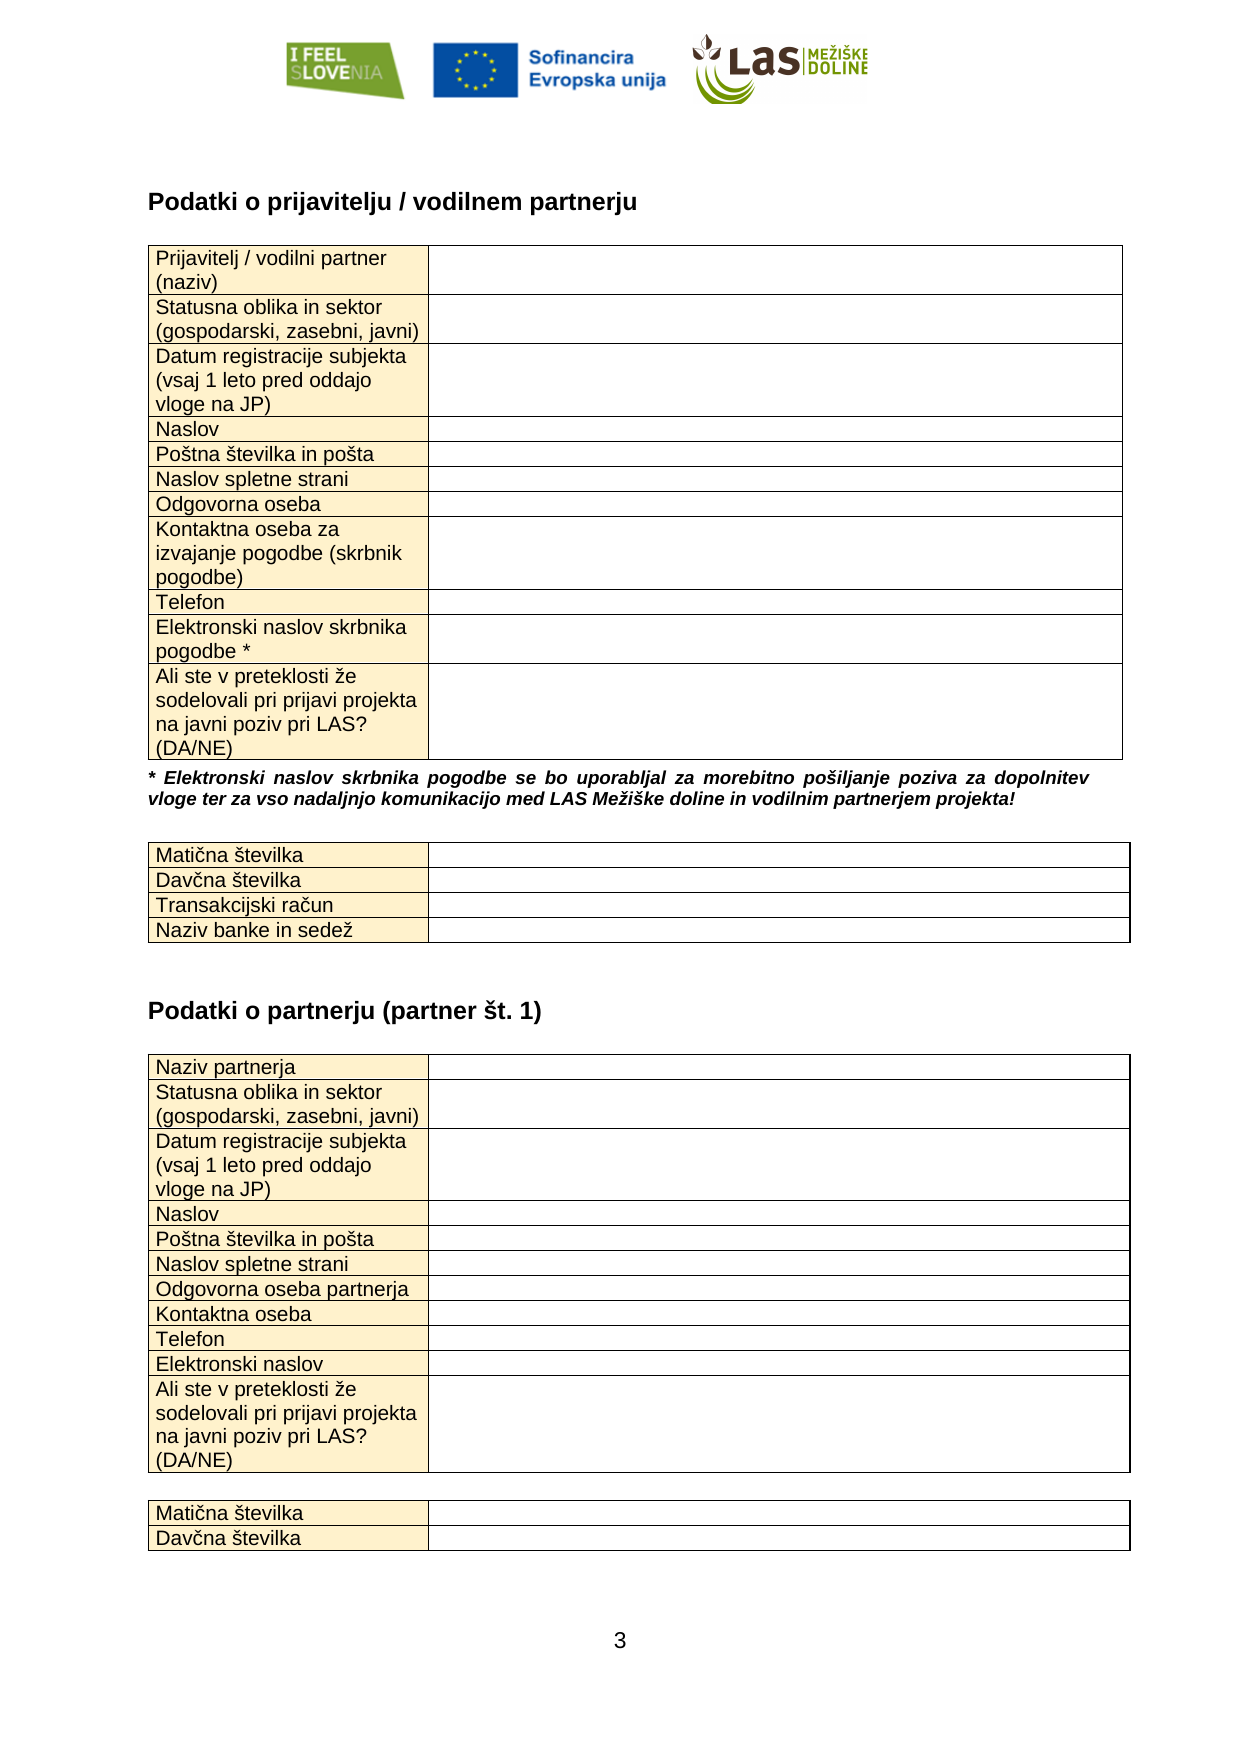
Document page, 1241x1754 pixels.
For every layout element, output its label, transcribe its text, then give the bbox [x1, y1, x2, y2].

table_cell Ali ste v preteklosti že sodelovali pri prijavi projekta na javni poziv pri LAS? (DA/NE) [149, 1376, 428, 1472]
table_cell Naslov spletne strani [149, 1251, 428, 1275]
table_cell [429, 1201, 1129, 1225]
table_cell Ali ste v preteklosti že sodelovali pri prijavi projekta na javni poziv pri LAS? (DA/NE) [149, 664, 428, 759]
table_cell [429, 1351, 1129, 1375]
table_cell Davčna številka [149, 1526, 428, 1550]
table_header Matična številka [149, 843, 428, 867]
picture [285, 29, 669, 142]
table_cell Telefon [149, 590, 428, 613]
table_cell Kontaktna oseba za izvajanje pogodbe (skrbnik pogodbe) [149, 517, 428, 588]
table_cell Statusna oblika in sektor (gospodarski, zasebni, javni) [149, 295, 428, 343]
table_cell [429, 664, 1122, 759]
table_cell [429, 295, 1122, 343]
table_cell Naziv banke in sedež [149, 918, 428, 942]
table_header Prijavitelj / vodilni partner (naziv) [149, 246, 428, 294]
text * Elektronski naslov skrbnika pogodbe se bo uporabljal za morebitno pošiljanje poziva za dopolnitev vloge ter za vso nadaljnjo komunikacijo med LAS Mežiške doline in vodilnim partnerjem projekta! [148, 767, 1093, 810]
table_cell [429, 467, 1122, 491]
picture [692, 34, 868, 104]
table_cell Davčna številka [149, 868, 428, 892]
table_cell [429, 615, 1122, 662]
table_cell [429, 517, 1122, 588]
table_cell Statusna oblika in sektor (gospodarski, zasebni, javni) [149, 1080, 428, 1127]
text Podatki o partnerju (partner št. 1) [148, 996, 1093, 1025]
table_cell Odgovorna oseba [149, 492, 428, 516]
table_header [429, 1501, 1129, 1525]
table_cell [429, 1376, 1129, 1472]
table_cell Telefon [149, 1326, 428, 1350]
table_cell Elektronski naslov skrbnika pogodbe * [149, 615, 428, 662]
table_header [429, 246, 1122, 294]
table_cell [429, 417, 1122, 441]
table_cell [429, 1526, 1129, 1550]
table_cell Kontaktna oseba [149, 1301, 428, 1325]
table_cell Datum registracije subjekta (vsaj 1 leto pred oddajo vloge na JP) [149, 1129, 428, 1200]
table_cell Datum registracije subjekta (vsaj 1 leto pred oddajo vloge na JP) [149, 344, 428, 416]
table_cell [429, 918, 1129, 942]
table_cell [429, 868, 1129, 892]
table_header [429, 843, 1129, 867]
table_cell [429, 1251, 1129, 1275]
table_header [429, 1055, 1129, 1078]
table_cell [429, 893, 1129, 917]
table_cell [429, 344, 1122, 416]
table_header Matična številka [149, 1501, 428, 1525]
table_cell Naslov spletne strani [149, 467, 428, 491]
text Podatki o prijavitelju / vodilnem partnerju [148, 187, 1093, 216]
table_cell Naslov [149, 1201, 428, 1225]
table_cell [429, 590, 1122, 613]
table_cell [429, 1276, 1129, 1300]
table_cell Poštna številka in pošta [149, 1226, 428, 1250]
table_cell [429, 1301, 1129, 1325]
table_cell Naslov [149, 417, 428, 441]
table_cell Transakcijski račun [149, 893, 428, 917]
table_cell [429, 442, 1122, 466]
table_cell [429, 1226, 1129, 1250]
table_cell [429, 492, 1122, 516]
table_cell Elektronski naslov [149, 1351, 428, 1375]
table_header Naziv partnerja [149, 1055, 428, 1078]
table_cell Poštna številka in pošta [149, 442, 428, 466]
table_cell [429, 1326, 1129, 1350]
table_cell Odgovorna oseba partnerja [149, 1276, 428, 1300]
table_cell [429, 1129, 1129, 1200]
table_cell [429, 1080, 1129, 1127]
